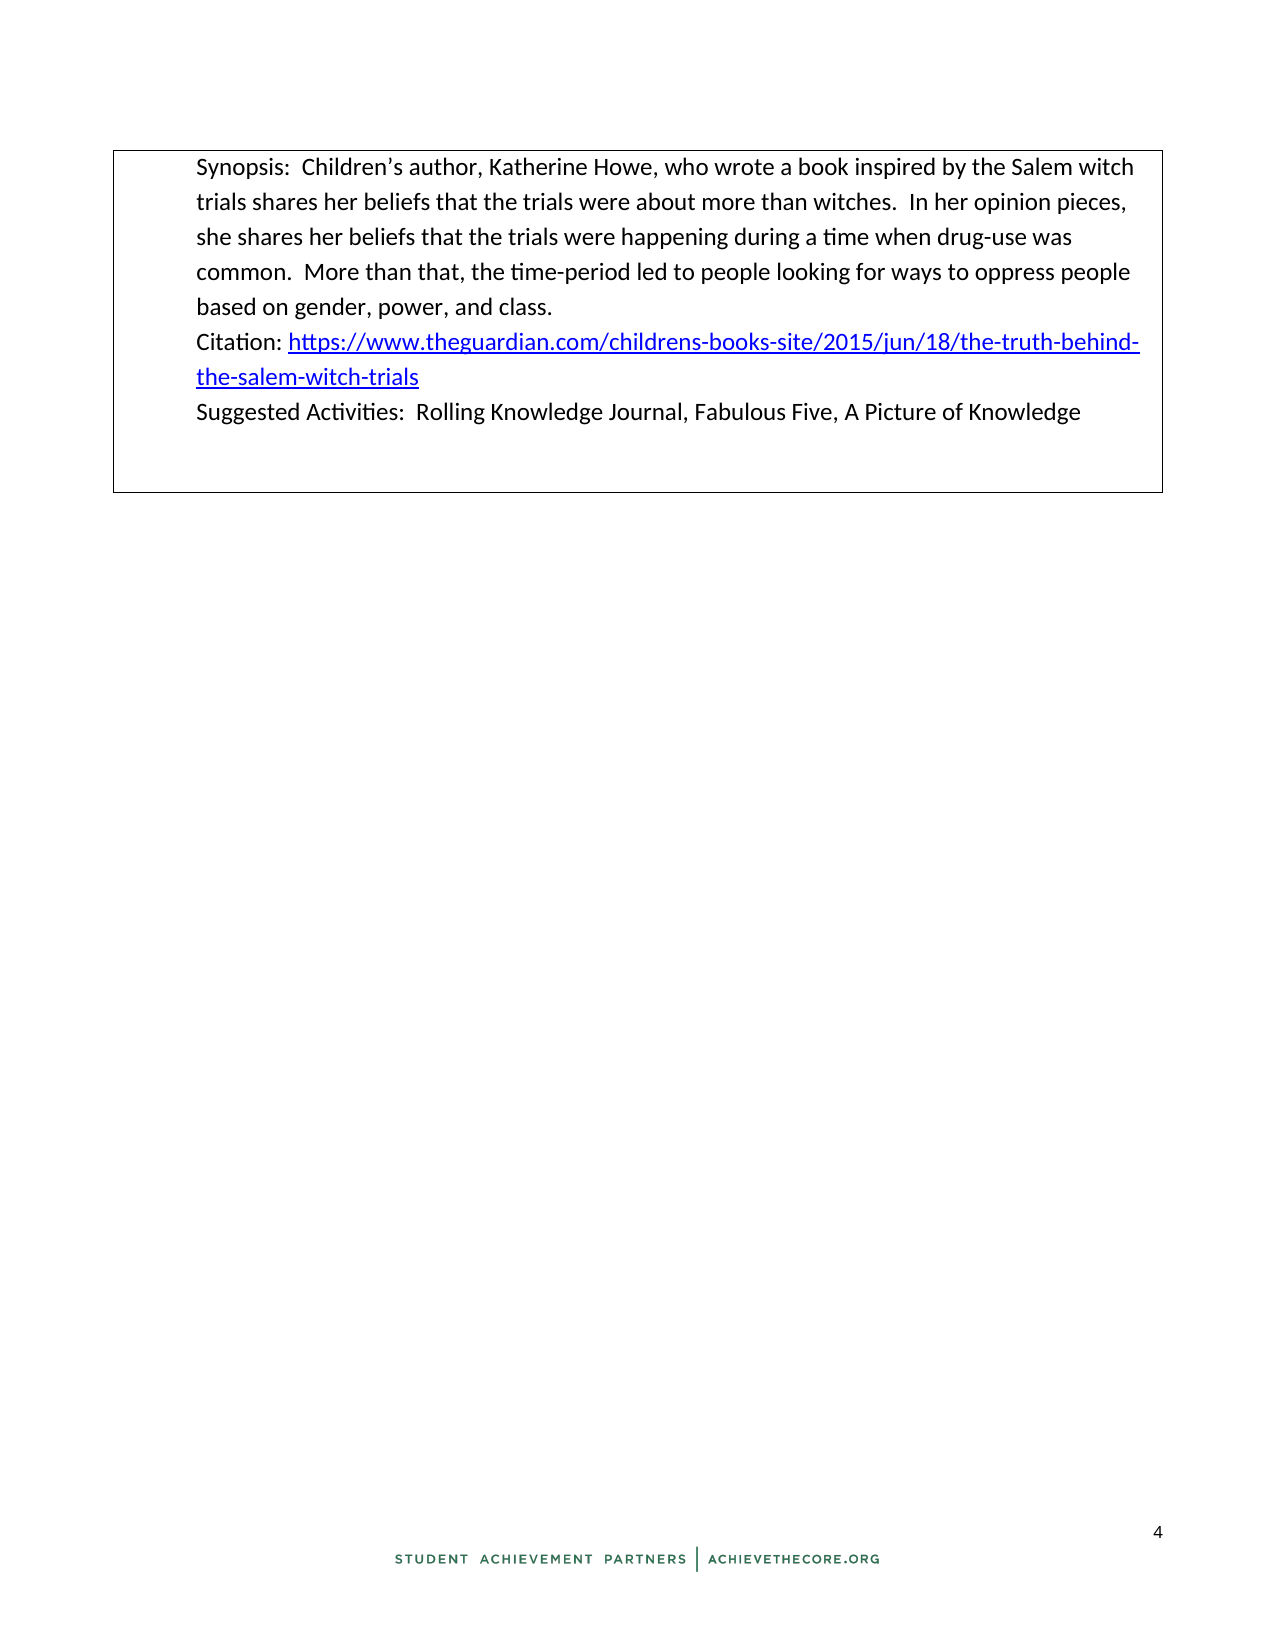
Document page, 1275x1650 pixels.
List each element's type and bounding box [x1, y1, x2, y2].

picture [384, 1543, 892, 1575]
table_cell [114, 151, 1162, 492]
